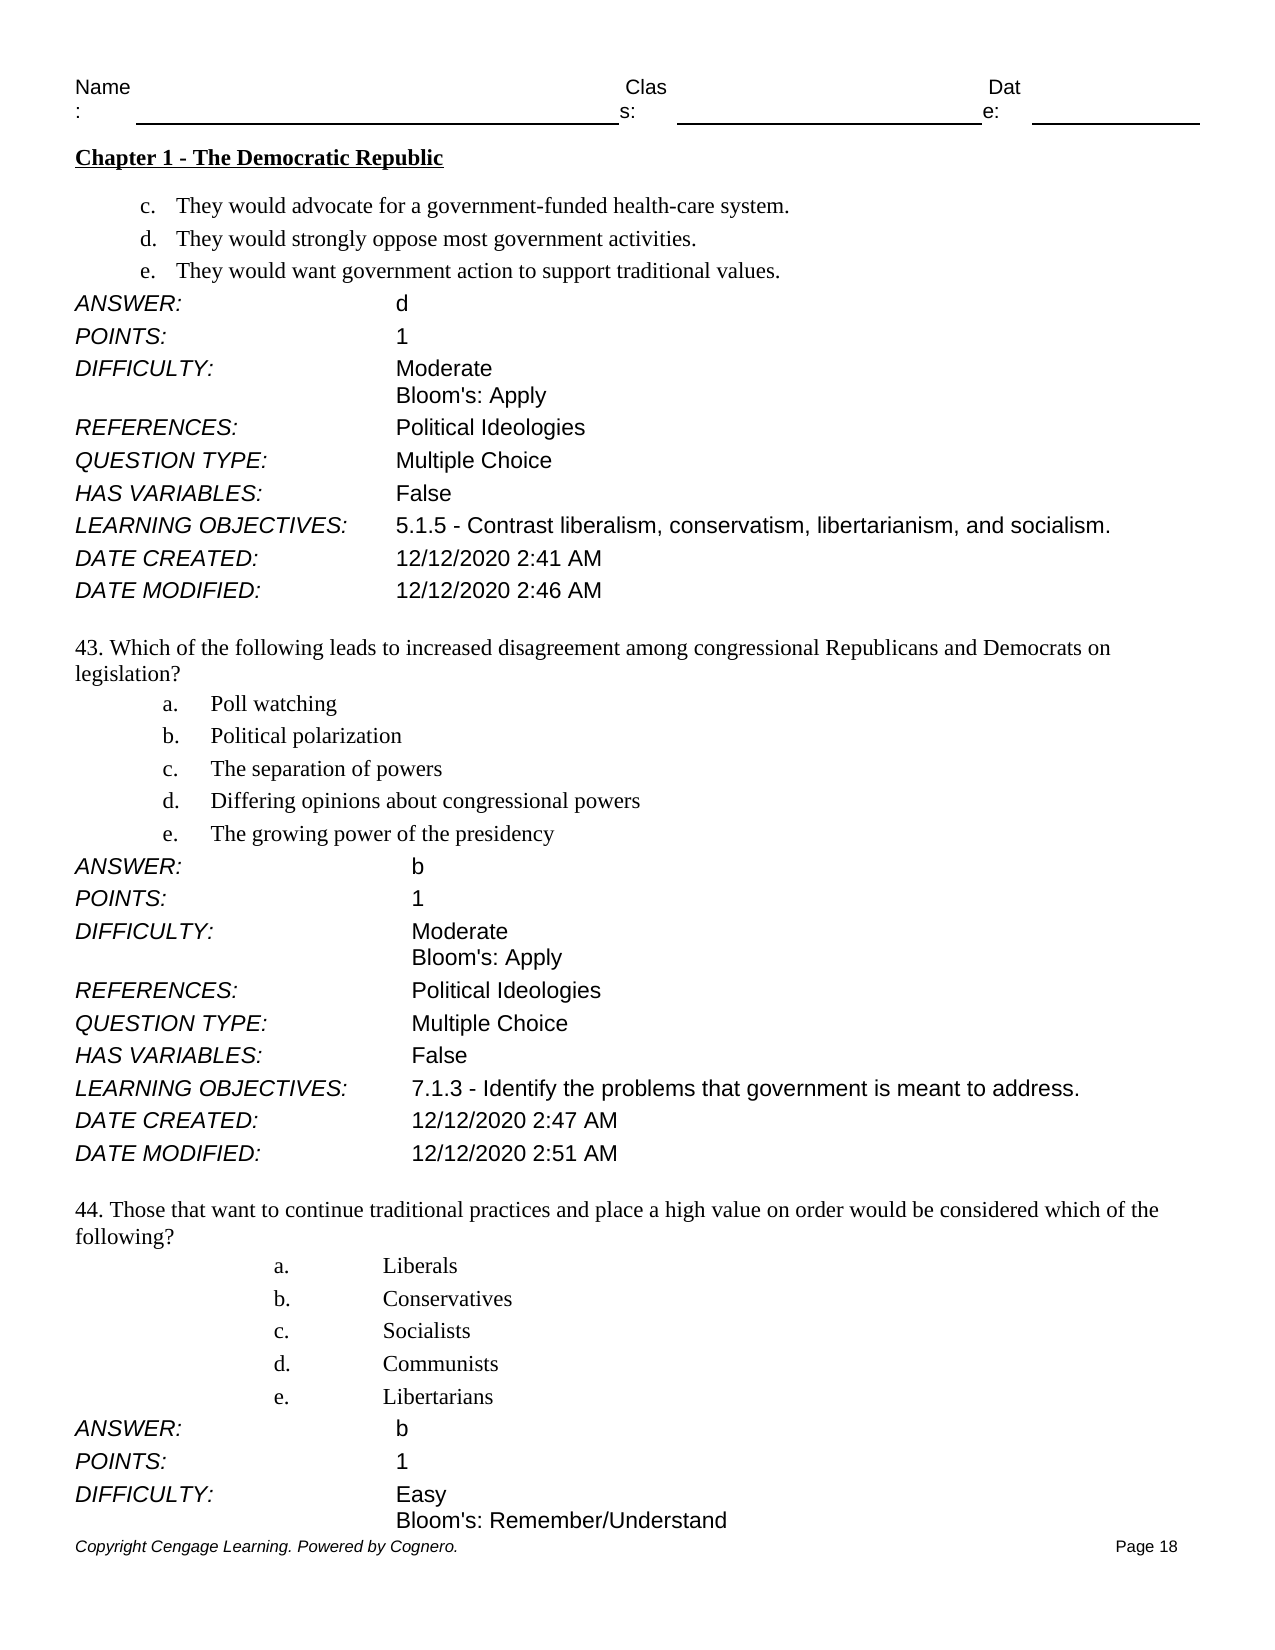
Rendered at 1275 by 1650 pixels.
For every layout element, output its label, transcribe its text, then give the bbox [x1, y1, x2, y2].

table_header 43. Which of the following leads to increased disagreement among congressional Republicans and Democrats on legislation? [75, 634, 1200, 1169]
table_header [75, 1197, 1200, 1536]
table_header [75, 189, 1200, 607]
